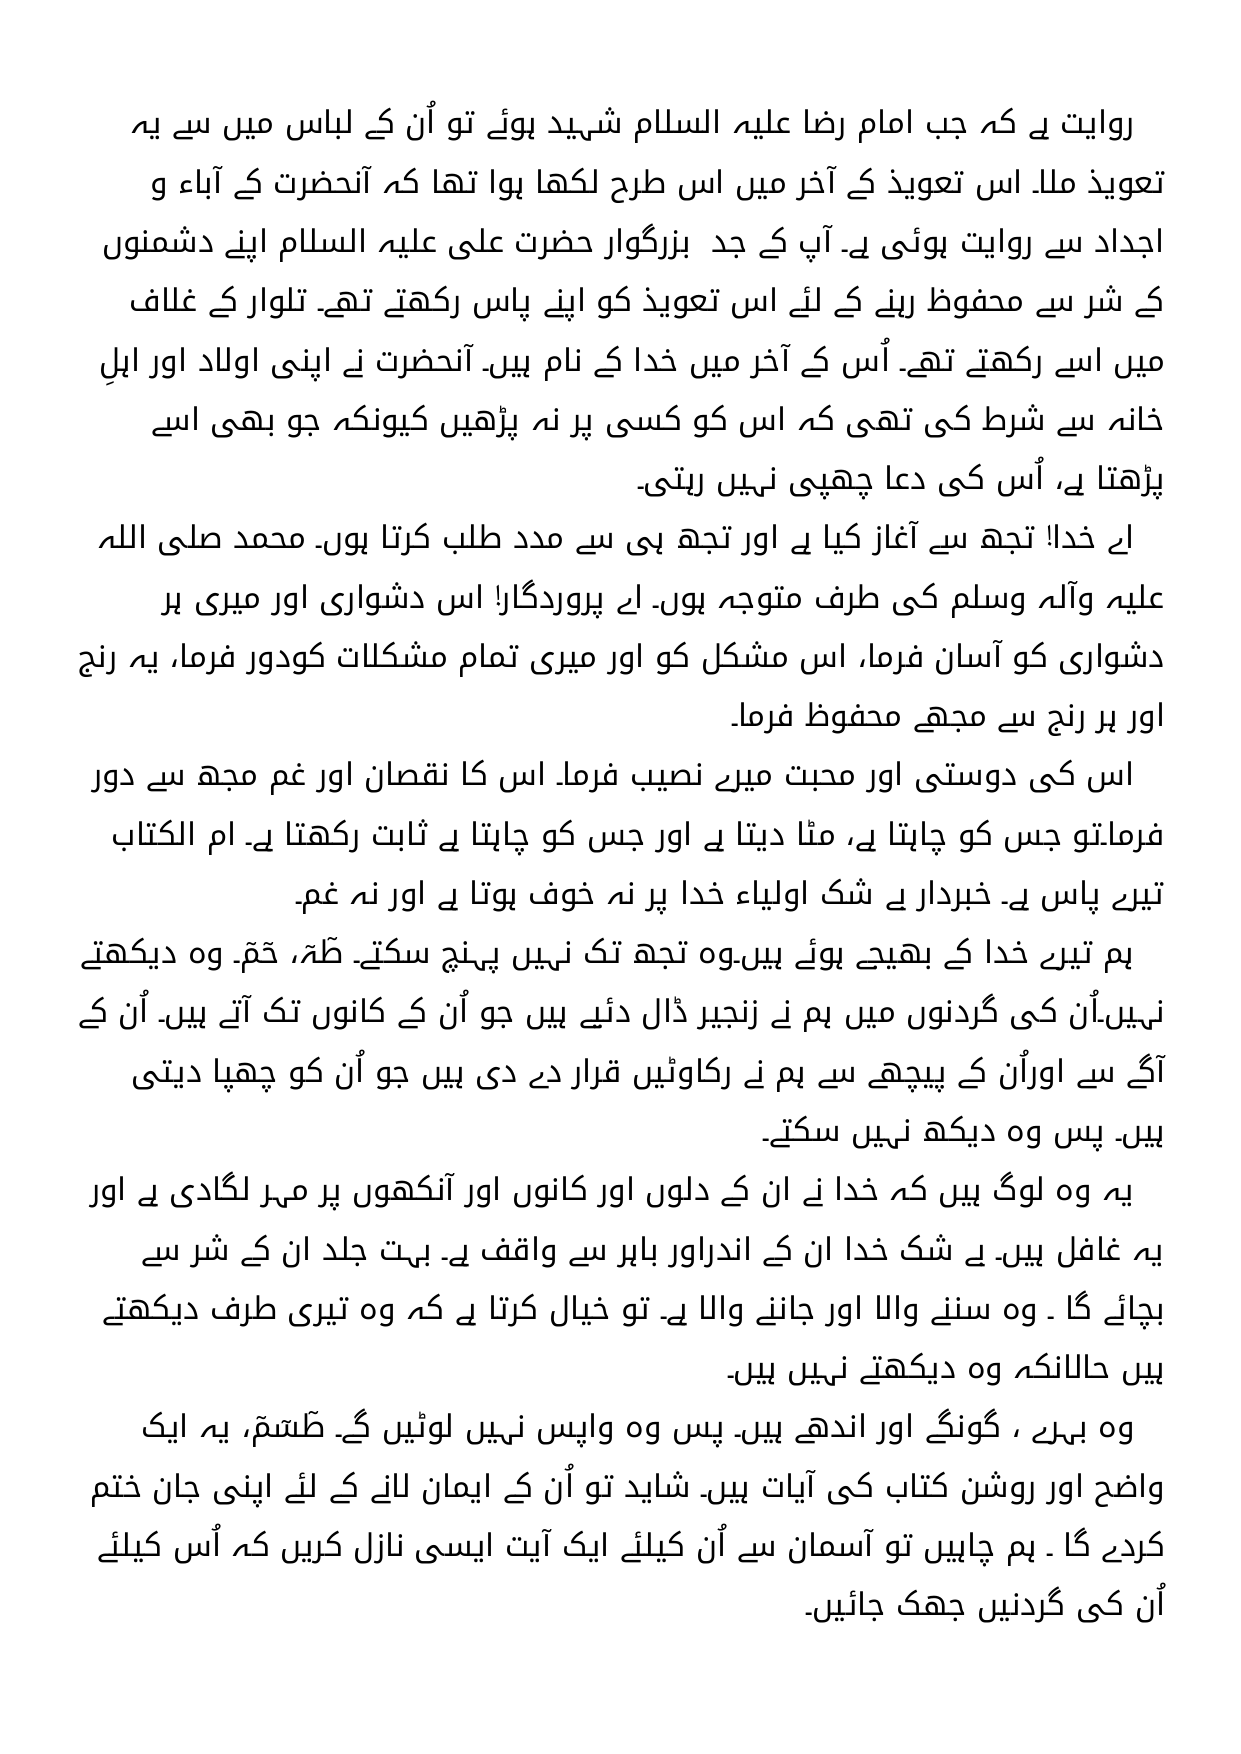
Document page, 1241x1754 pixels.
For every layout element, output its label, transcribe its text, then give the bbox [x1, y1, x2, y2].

text ہم تیرے خدا کے بھیجے ہوئے ہیں۔وہ تجھ تک نہیں پہنچ سکتے۔ طٓہٓ، حٓمٓ۔ وہ دیکھتے نہیں۔اُن کی گردنوں میں ہم نے زنجیر ڈال دئیے ہیں جو اُن کے کانوں تک آتے ہیں۔ اُن کے آگے سے اوراُن کے پیچھے سے ہم نے رکاوٹیں قرار دے دی ہیں جو اُن کو چھپا دیتی ہیں۔ پس وہ دیکھ نہیں سکتے۔ [75, 923, 1165, 1161]
text وہ بہرے ، گونگے اور اندھے ہیں۔ پس وہ واپس نہیں لوٹیں گے۔ طٓسٓمٓ، یہ ایک واضح اور روشن کتاب کی آیات ہیں۔ شاید تو اُن کے ایمان لانے کے لئے اپنی جان ختم کردے گا ۔ ہم چاہیں تو آسمان سے اُن کیلئے ایک آیت ایسی نازل کریں کہ اُس کیلئے اُن کی گردنیں جھک جائیں۔ [75, 1398, 1165, 1635]
text اس کی دوستی اور محبت میرے نصیب فرما۔ اس کا نقصان اور غم مجھ سے دور فرما۔تو جس کو چاہتا ہے، مٹا دیتا ہے اور جس کو چاہتا ہے ثابت رکھتا ہے۔ ام الکتاب تیرے پاس ہے۔ خبردار بے شک اولیاء خدا پر نہ خوف ہوتا ہے اور نہ غم۔ [75, 746, 1165, 923]
text یہ وہ لوگ ہیں کہ خدا نے ان کے دلوں اور کانوں اور آنکھوں پر مہر لگادی ہے اور یہ غافل ہیں۔ بے شک خدا ان کے اندراور باہر سے واقف ہے۔ بہت جلد ان کے شر سے بچائے گا ۔ وہ سننے والا اور جاننے والا ہے۔ تو خیال کرتا ہے کہ وہ تیری طرف دیکھتے ہیں حالانکہ وہ دیکھتے نہیں ہیں۔ [75, 1161, 1165, 1398]
text روایت ہے کہ جب امام رضا علیہ السلام شہید ہوئے تو اُن کے لباس میں سے یہ تعویذ ملا۔ اس تعویذ کے آخر میں اس طرح لکھا ہوا تھا کہ آنحضرت کے آباء و اجداد سے روایت ہوئی ہے۔ آپ کے جد بزرگوار حضرت علی علیہ السلام اپنے دشمنوں کے شر سے محفوظ رہنے کے لئے اس تعویذ کو اپنے پاس رکھتے تھے۔ تلوار کے غلاف میں اسے رکھتے تھے۔ اُس کے آخر میں خدا کے نام ہیں۔ آنحضرت نے اپنی اولاد اور اہلِ خانہ سے شرط کی تھی کہ اس کو کسی پر نہ پڑھیں کیونکہ جو بھی اسے پڑھتا ہے، اُس کی دعا چھپی نہیں رہتی۔ [75, 94, 1165, 509]
text اے خدا! تجھ سے آغاز کیا ہے اور تجھ ہی سے مدد طلب کرتا ہوں۔ محمد صلی اللہ علیہ وآلہ وسلم کی طرف متوجہ ہوں۔ اے پروردگار! اس دشواری اور میری ہر دشواری کو آسان فرما، اس مشکل کو اور میری تمام مشکلات کودور فرما، یہ رنج اور ہر رنج سے مجھے محفوظ فرما۔ [75, 509, 1165, 746]
